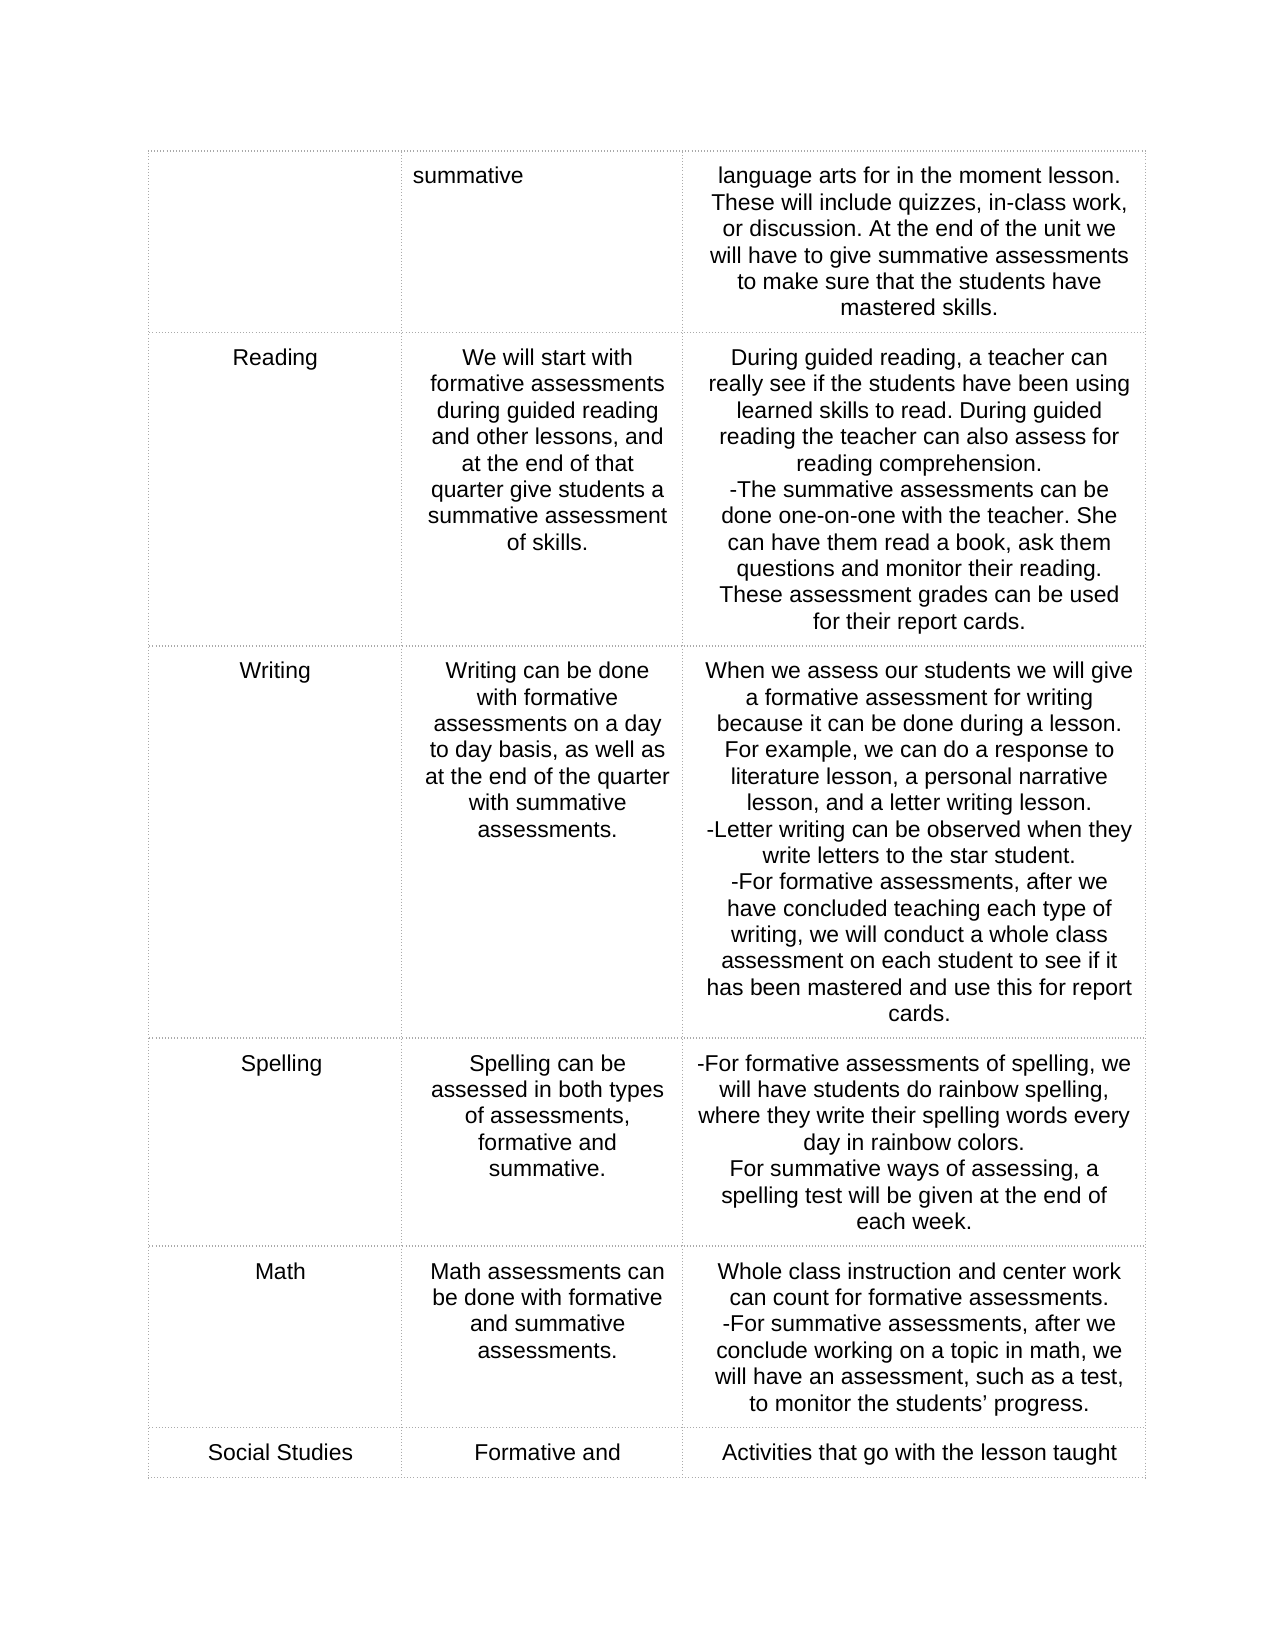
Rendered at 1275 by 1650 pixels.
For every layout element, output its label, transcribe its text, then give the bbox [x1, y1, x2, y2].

table_cell During guided reading, a teacher can really see if the students have been using learned skills to read. During guided reading the teacher can also assess for reading comprehension. -The summative assessments can be done one-on-one with the teacher. She can have them read a book, ask them questions and monitor their reading. These assessment grades can be used for their report cards. [683, 332, 1145, 645]
table_cell Reading [149, 332, 402, 645]
table_cell -For formative assessments of spelling, we will have students do rainbow spelling, where they write their spelling words every day in rainbow colors. For summative ways of assessing, a spelling test will be given at the end of each week. [683, 1037, 1145, 1245]
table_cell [683, 1427, 1145, 1477]
table_cell Spelling [149, 1037, 402, 1245]
table_cell Writing [149, 645, 402, 1037]
table_cell Writing can be done with formative assessments on a day to day basis, as well as at the end of the quarter with summative assessments. [402, 645, 683, 1037]
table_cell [683, 150, 1145, 332]
table_cell Whole class instruction and center work can count for formative assessments. -For summative assessments, after we conclude working on a topic in math, we will have an assessment, such as a test, to monitor the students’ progress. [683, 1245, 1145, 1427]
table_cell Math assessments can be done with formative and summative assessments. [402, 1245, 683, 1427]
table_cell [402, 150, 683, 332]
table_cell Social Studies [149, 1427, 402, 1477]
table_cell When we assess our students we will give a formative assessment for writing because it can be done during a lesson. For example, we can do a response to literature lesson, a personal narrative lesson, and a letter writing lesson. -Letter writing can be observed when they write letters to the star student. -For formative assessments, after we have concluded teaching each type of writing, we will conduct a whole class assessment on each student to see if it has been mastered and use this for report cards. [683, 645, 1145, 1037]
table_cell Math [149, 1245, 402, 1427]
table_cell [402, 1427, 683, 1477]
table_cell Spelling can be assessed in both types of assessments, formative and summative. [402, 1037, 683, 1245]
table_cell We will start with formative assessments during guided reading and other lessons, and at the end of that quarter give students a summative assessment of skills. [402, 332, 683, 645]
table_cell Language Arts [149, 150, 402, 332]
